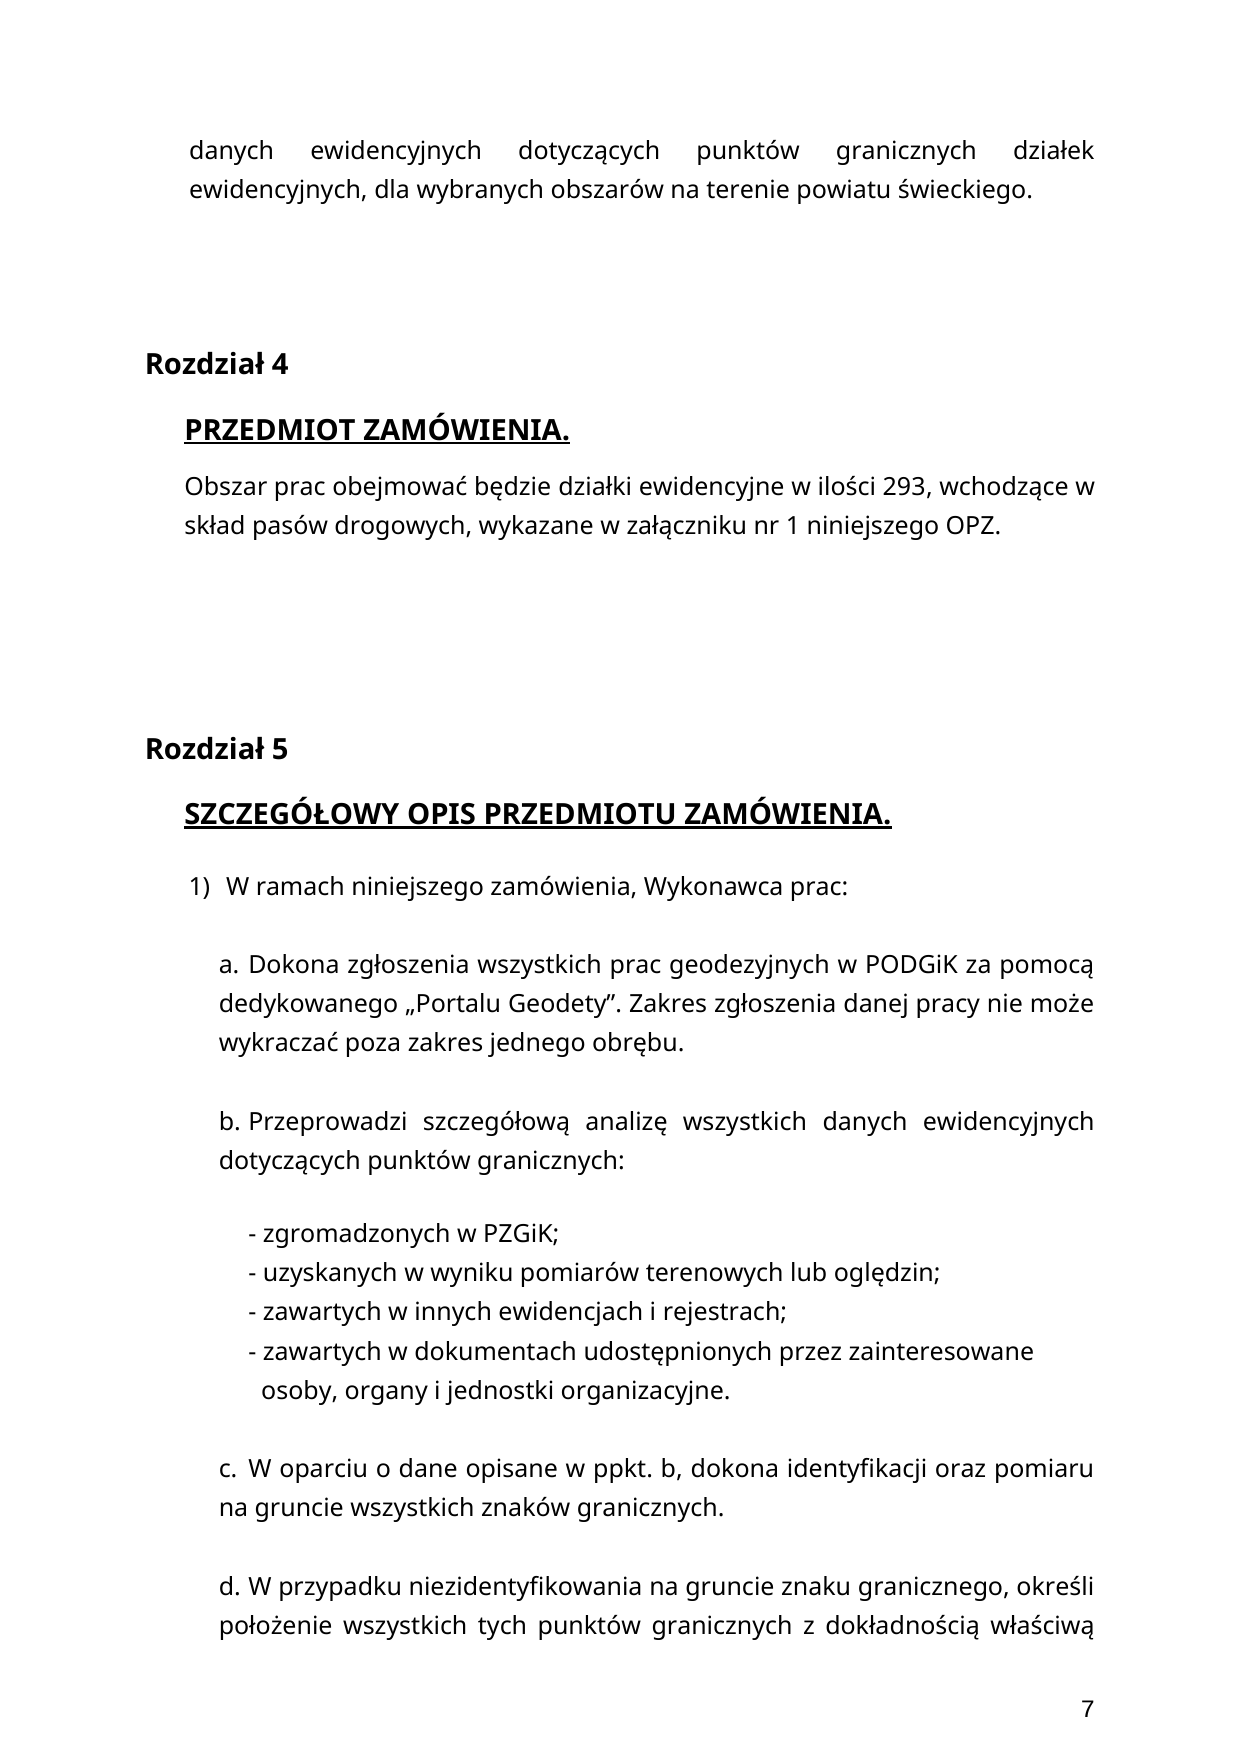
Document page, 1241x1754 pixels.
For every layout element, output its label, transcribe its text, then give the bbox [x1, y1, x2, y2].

text - uzyskanych w wyniku pomiarów terenowych lub oględzin; [218, 1255, 1095, 1289]
text osoby, organy i jednostki organizacyjne. [233, 1372, 1095, 1406]
list W ramach niniejszego zamówienia, Wykonawca prac: [188, 868, 1095, 902]
text Obszar prac obejmować będzie działki ewidencyjne w ilości 293, wchodzące w skład pasów drogowych, wykazane w załączniku nr 1 niniejszego OPZ. [184, 468, 1095, 542]
list Dokona zgłoszenia wszystkich prac geodezyjnych w PODGiK za pomocą dedykowanego „Portalu Geodety”. Zakres zgłoszenia danej pracy nie może wykraczać poza zakres jednego obrębu. [218, 947, 1095, 1059]
list Przeprowadzi szczegółową analizę wszystkich danych ewidencyjnych dotyczących punktów granicznych: [218, 1103, 1095, 1177]
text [189, 133, 1095, 206]
text - zawartych w dokumentach udostępnionych przez zainteresowane [233, 1333, 1095, 1367]
text - zgromadzonych w PZGiK; [218, 1216, 1095, 1250]
subtitle PRZEDMIOT ZAMÓWIENIA. [144, 409, 1095, 448]
text - zawartych w innych ewidencjach i rejestrach; [233, 1294, 1095, 1328]
subtitle SZCZEGÓŁOWY OPIS PRZEDMIOTU ZAMÓWIENIA. [144, 793, 1095, 833]
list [218, 1568, 1095, 1641]
list W oparciu o dane opisane w ppkt. b, dokona identyfikacji oraz pomiaru na gruncie wszystkich znaków granicznych. [218, 1451, 1095, 1524]
